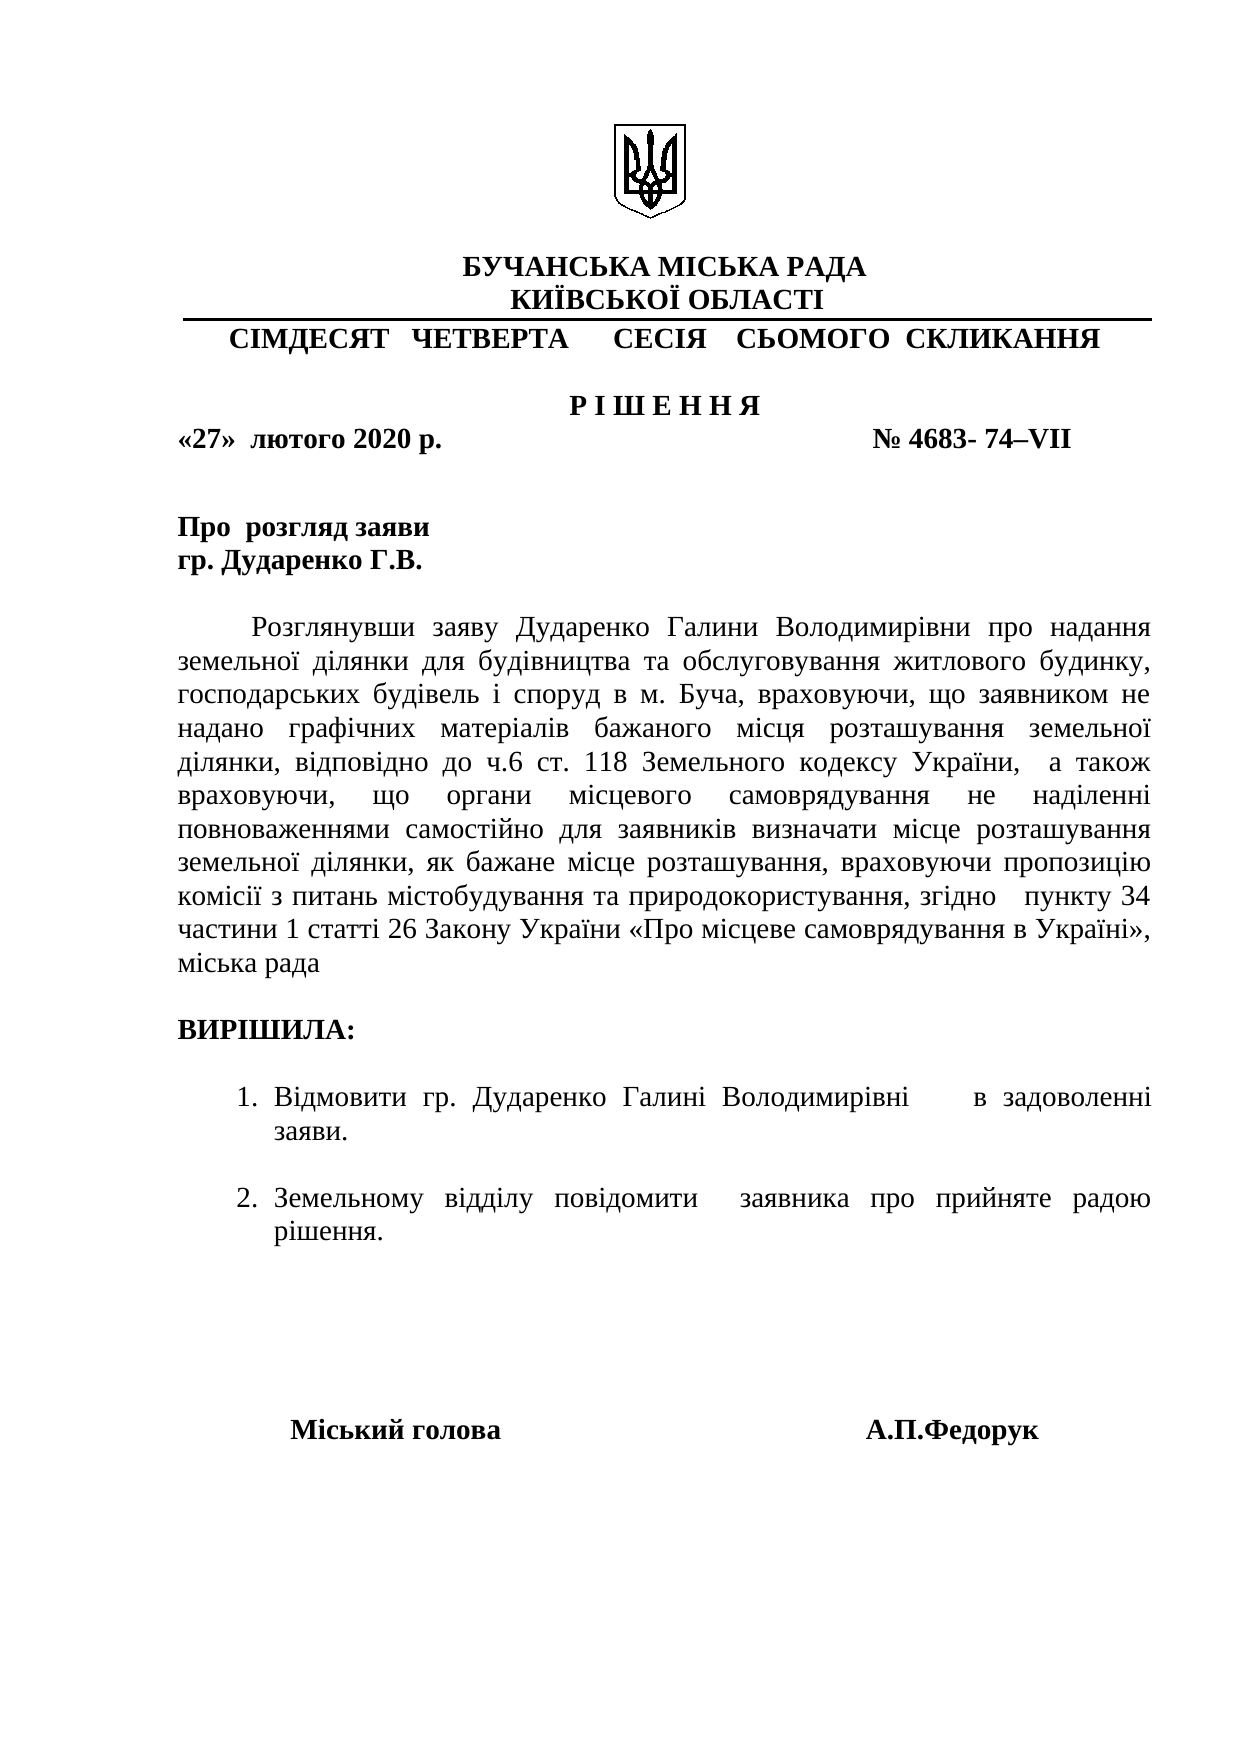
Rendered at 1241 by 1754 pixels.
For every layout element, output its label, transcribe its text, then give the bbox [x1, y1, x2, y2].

text Розглянувши заяву Дударенко Галини Володимирівни про надання земельної ділянки для будівництва та обслуговування житлового будинку, господарських будівель і споруд в м. Буча, враховуючи, що заявником не надано графічних матеріалів бажаного місця розташування земельної ділянки, відповідно до ч.6 ст. 118 Земельного кодексу України, а також враховуючи, що органи місцевого самоврядування не наділенні повноваженнями самостійно для заявників визначати місце розташування земельної ділянки, як бажане місце розташування, враховуючи пропозицію комісії з питань містобудування та природокористування, згідно пункту 34 частини 1 статті 26 Закону України «Про місцеве самоврядування в Україні», міська рада [177, 609, 1152, 978]
text БУЧАНСЬКА МІСЬКА РАДА [177, 249, 1152, 282]
text КИЇВСЬКОЇ ОБЛАСТІ [183, 282, 1152, 318]
text ВИРІШИЛА: [177, 1012, 1152, 1046]
text «27» лютого 2020 р. № 4683- 74–VІІ [177, 422, 1152, 455]
text гр. Дударенко Г.В. [177, 542, 1152, 576]
list Відмовити гр. Дударенко Галині Володимирівні в задоволенні заяви. [236, 1079, 1152, 1146]
list Земельному відділу повідомити заявника про прийняте радою рішення. [236, 1180, 1152, 1247]
text Міський голова А.П.Федорук [177, 1412, 1152, 1446]
text Р І Ш Е Н Н Я [177, 388, 1152, 422]
text СІМДЕСЯТ ЧЕТВЕРТА СЕСІЯ СЬОМОГО СКЛИКАННЯ [177, 321, 1152, 354]
text Про розгляд заяви [177, 509, 1152, 542]
